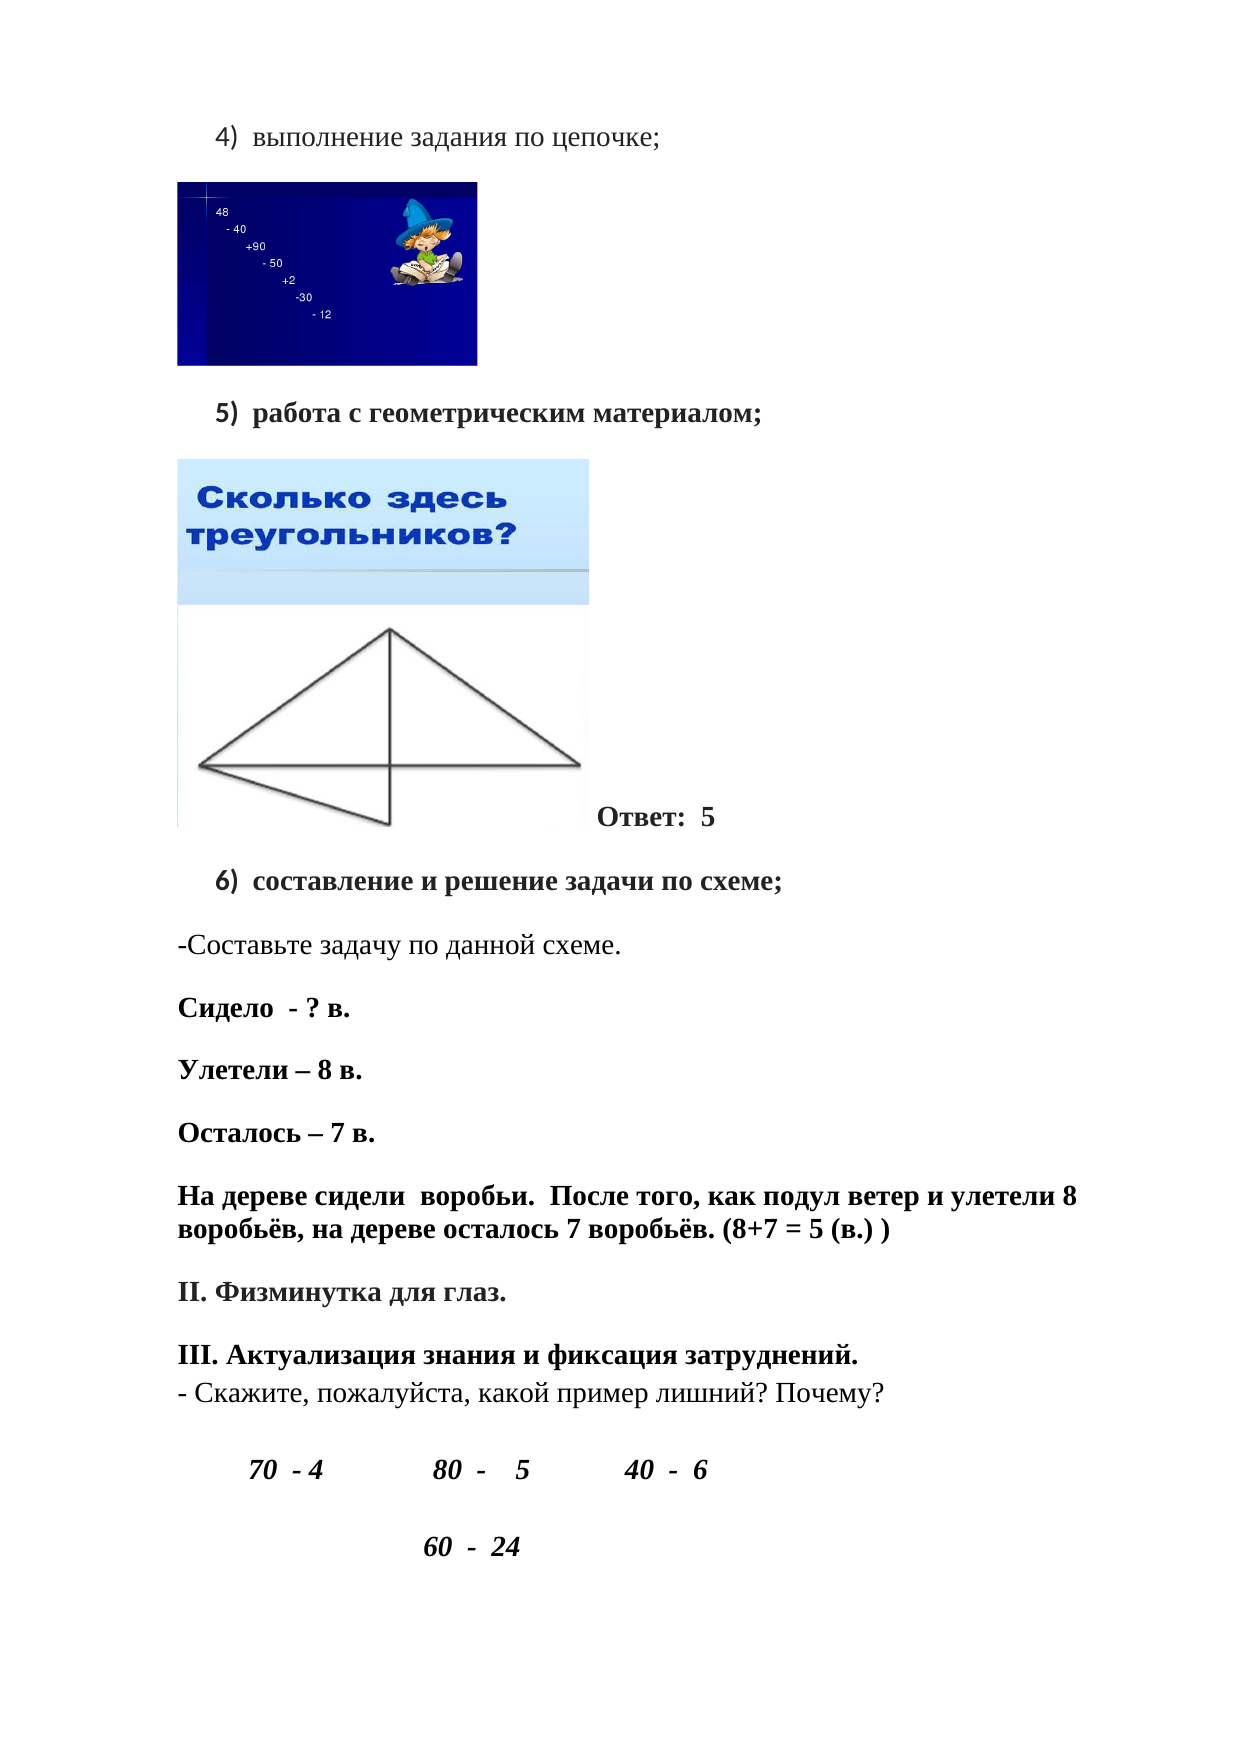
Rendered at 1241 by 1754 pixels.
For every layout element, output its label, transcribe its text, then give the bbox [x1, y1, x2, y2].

text -Составьте задачу по данной схеме. [177, 927, 1152, 961]
text II. Физминутка для глаз. [177, 1274, 1152, 1308]
text 60 - 24 [177, 1529, 1152, 1563]
text - Скажите, пожалуйста, какой пример лишний? Почему? [177, 1375, 1152, 1409]
list работа с геометрическим материалом; [215, 394, 1152, 430]
text Осталось – 7 в. [177, 1115, 1152, 1149]
list выполнение задания по цепочке; [215, 118, 1152, 154]
text Сидело - ? в. [177, 990, 1152, 1023]
text III. Актуализация знания и фиксация затруднений. [177, 1337, 1152, 1370]
picture [177, 182, 478, 366]
picture [177, 459, 590, 827]
text Улетели – 8 в. [177, 1052, 1152, 1086]
text 70 - 4 80 - 5 40 - 6 [177, 1452, 1152, 1486]
list составление и решение задачи по схеме; [215, 862, 1152, 898]
text На дереве сидели воробьи. После того, как подул ветер и улетели 8 воробьёв, на дереве осталось 7 воробьёв. (8+7 = 5 (в.) ) [177, 1178, 1152, 1245]
